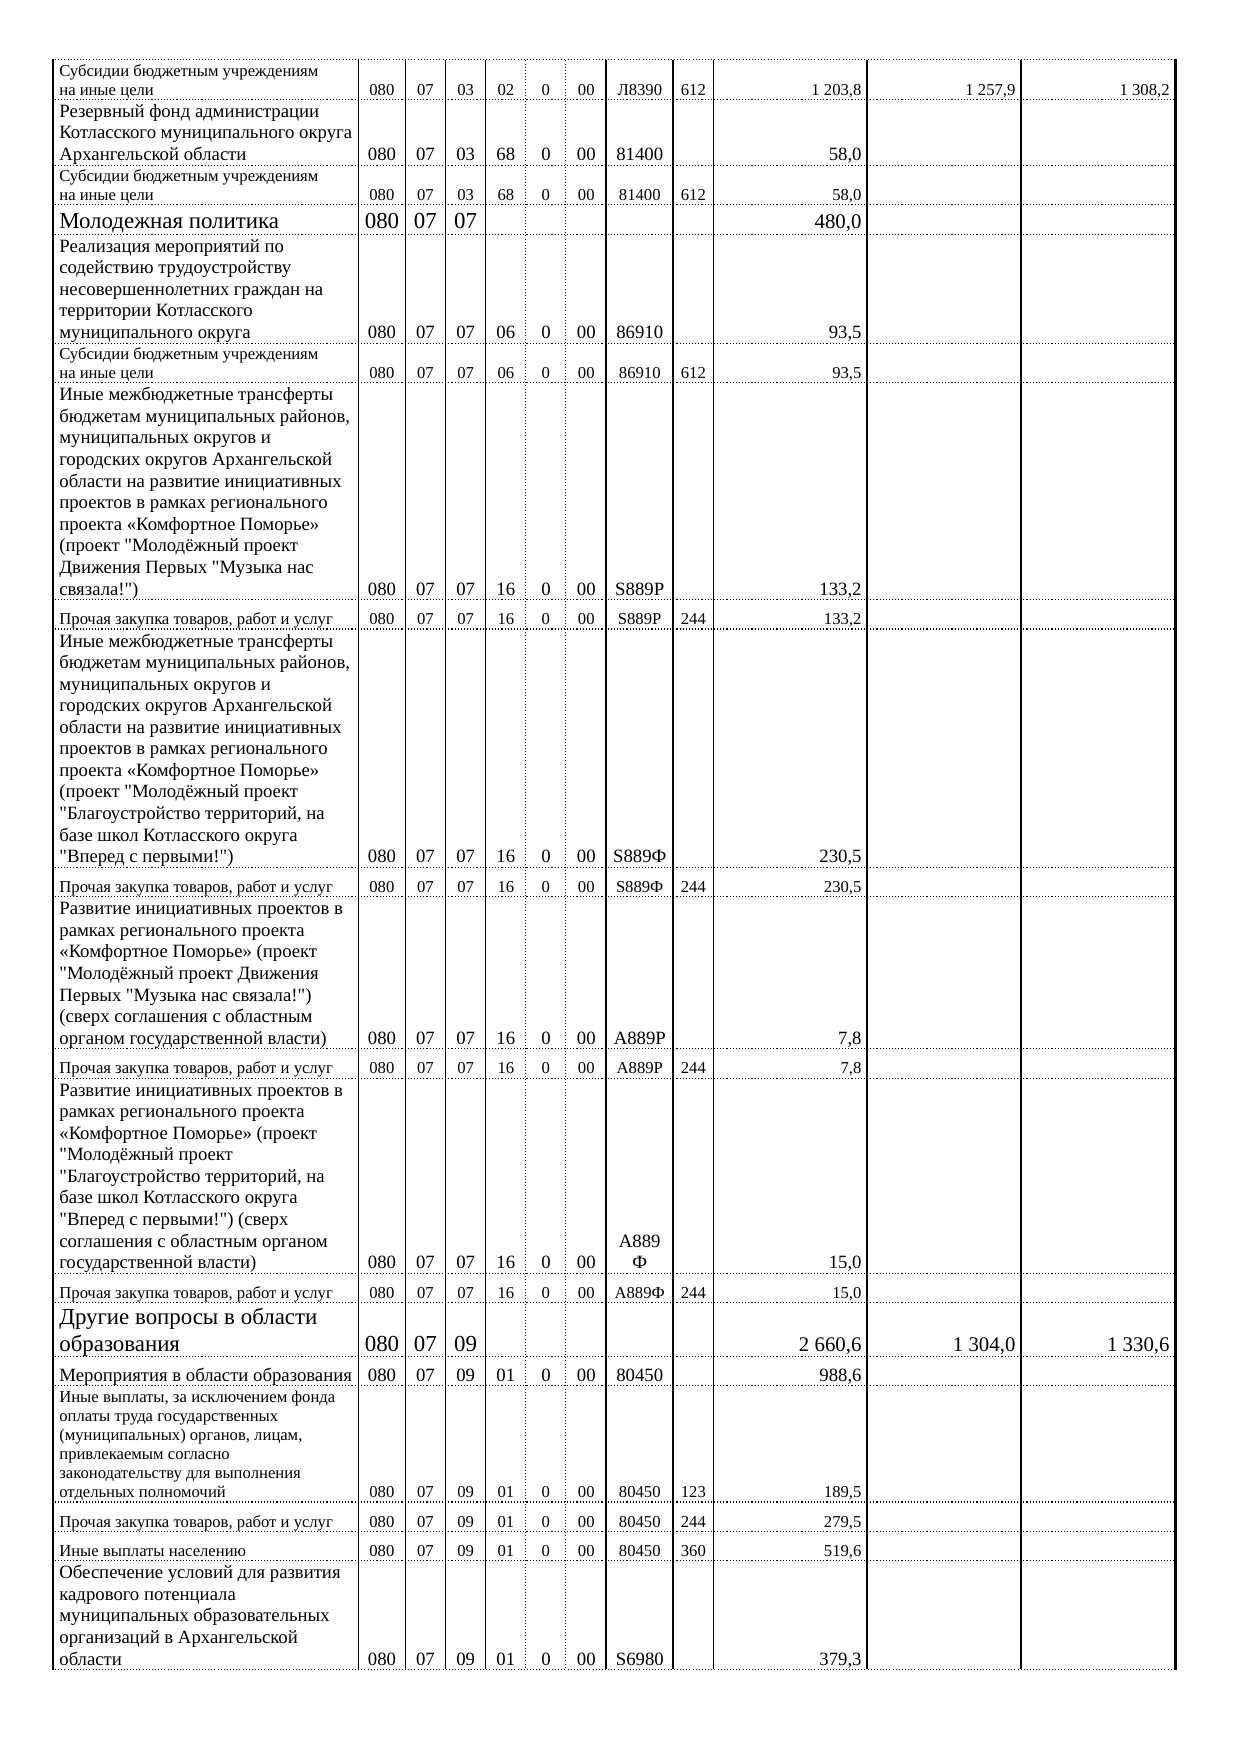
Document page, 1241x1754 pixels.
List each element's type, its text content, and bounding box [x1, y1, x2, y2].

table_cell 06 [486, 234, 526, 342]
table_cell 0 [526, 99, 566, 164]
table_cell [1022, 1078, 1174, 1273]
table_cell Иные выплаты населению [54, 1531, 358, 1560]
table_cell S889Р [607, 599, 672, 628]
table_cell 07 [446, 382, 485, 599]
table_cell 03 [446, 165, 485, 204]
table_cell [868, 99, 1020, 164]
table_cell 080 [359, 1273, 405, 1302]
table_cell 01 [486, 1501, 526, 1531]
table_cell 1 257,9 [868, 59, 1020, 99]
table_cell 07 [406, 867, 445, 896]
table_cell S889Р [607, 382, 672, 599]
table_cell 0 [526, 382, 566, 599]
table_cell 00 [566, 1501, 605, 1531]
table_cell Иные межбюджетные трансферты бюджетам муниципальных районов, муниципальных округов и городских округов Архангельской области на развитие инициативных проектов в рамках регионального проекта «Комфортное Поморье» (проект "Молодёжный проект Движения Первых "Музыка нас связала!") [54, 382, 358, 599]
table_cell 93,5 [714, 343, 866, 382]
table_cell [868, 1048, 1020, 1077]
table_cell 16 [486, 382, 526, 599]
table_cell 07 [406, 1531, 445, 1560]
table_cell Резервный фонд администрации Котласского муниципального округа Архангельской области [54, 99, 358, 164]
table_cell 00 [566, 234, 605, 342]
table_cell [868, 1531, 1020, 1560]
table_cell 80450 [607, 1356, 672, 1385]
table_cell 09 [446, 1385, 485, 1501]
table_cell Прочая закупка товаров, работ и услуг [54, 867, 358, 896]
table_cell [1022, 1048, 1174, 1077]
table_cell 00 [566, 382, 605, 599]
table_cell [1022, 99, 1174, 164]
table_cell 07 [446, 628, 485, 867]
table_cell 03 [446, 59, 485, 99]
table_cell Молодежная политика [54, 204, 358, 233]
table_cell Иные межбюджетные трансферты бюджетам муниципальных районов, муниципальных округов и городских округов Архангельской области на развитие инициативных проектов в рамках регионального проекта «Комфортное Поморье» (проект "Молодёжный проект "Благоустройство территорий, на базе школ Котласского округа "Вперед с первыми!") [54, 628, 358, 867]
table_cell 612 [674, 59, 713, 99]
table_cell 07 [406, 1302, 445, 1356]
table_cell А889Ф [607, 1273, 672, 1302]
table_cell [868, 1078, 1020, 1273]
table_cell 86910 [607, 234, 672, 342]
table_cell Другие вопросы в области образования [54, 1302, 358, 1356]
table_cell 080 [359, 204, 405, 233]
table_cell 0 [526, 1273, 566, 1302]
table_cell [868, 867, 1020, 896]
table_cell 01 [486, 1531, 526, 1560]
table_cell 07 [406, 1501, 445, 1531]
table_cell 07 [406, 896, 445, 1048]
table_cell 244 [674, 1273, 713, 1302]
table_cell 07 [406, 628, 445, 867]
table_cell Иные выплаты, за исключением фонда оплаты труда государственных (муниципальных) органов, лицам, привлекаемым согласно законодательству для выполнения отдельных полномочий [54, 1385, 358, 1501]
table_cell 080 [359, 234, 405, 342]
table_cell 189,5 [714, 1385, 866, 1501]
table_cell [674, 896, 713, 1048]
table_cell [1022, 1356, 1174, 1385]
table_cell [868, 382, 1020, 599]
table_cell 0 [526, 165, 566, 204]
table_cell [486, 204, 526, 233]
table_cell 080 [359, 1356, 405, 1385]
table_cell 00 [566, 1273, 605, 1302]
table_cell 080 [359, 599, 405, 628]
table_cell 2 660,6 [714, 1302, 866, 1356]
table_cell 09 [446, 1560, 485, 1669]
table_cell Развитие инициативных проектов в рамках регионального проекта «Комфортное Поморье» (проект "Молодёжный проект "Благоустройство территорий, на базе школ Котласского округа "Вперед с первыми!") (сверх соглашения с областным органом государственной власти) [54, 1078, 358, 1273]
table_cell 07 [446, 204, 485, 233]
table_cell 0 [526, 1048, 566, 1077]
table_cell Прочая закупка товаров, работ и услуг [54, 1273, 358, 1302]
table_cell 06 [486, 343, 526, 382]
table_cell 0 [526, 1385, 566, 1501]
table_cell 00 [566, 867, 605, 896]
table_cell 00 [566, 165, 605, 204]
table_cell 81400 [607, 165, 672, 204]
table_cell [526, 1302, 566, 1356]
table_cell S6980 [607, 1560, 672, 1669]
table_cell 244 [674, 599, 713, 628]
table_cell [1022, 599, 1174, 628]
table_cell [674, 204, 713, 233]
table_cell 07 [406, 343, 445, 382]
table_cell 07 [406, 1273, 445, 1302]
table_cell 16 [486, 628, 526, 867]
table_cell [566, 1302, 605, 1356]
table_cell [868, 165, 1020, 204]
table_cell 7,8 [714, 1048, 866, 1077]
table_cell 0 [526, 1078, 566, 1273]
table_cell 07 [406, 99, 445, 164]
table_cell [674, 1356, 713, 1385]
table_cell 1 308,2 [1022, 59, 1174, 99]
table_cell 16 [486, 1048, 526, 1077]
table_cell 09 [446, 1302, 485, 1356]
table_cell 00 [566, 59, 605, 99]
table_cell 07 [406, 1048, 445, 1077]
table_cell [1022, 1273, 1174, 1302]
table_cell Л8390 [606, 59, 673, 99]
table_cell 080 [359, 382, 405, 599]
table_cell [868, 599, 1020, 628]
table_cell 07 [446, 343, 485, 382]
table_cell [1022, 628, 1174, 867]
table_cell [868, 1385, 1020, 1501]
table_cell 01 [486, 1356, 526, 1385]
table_cell 133,2 [714, 382, 866, 599]
table_cell 07 [446, 1078, 485, 1273]
table_cell 02 [485, 59, 526, 99]
table_cell [1022, 234, 1174, 342]
table_cell 00 [566, 1078, 605, 1273]
table_cell Прочая закупка товаров, работ и услуг [54, 1501, 358, 1531]
table_cell 07 [406, 1078, 445, 1273]
table_cell 0 [526, 896, 566, 1048]
table_cell 07 [406, 382, 445, 599]
table_cell [674, 628, 713, 867]
table_cell [526, 204, 566, 233]
table_cell [607, 204, 672, 233]
table_cell 080 [359, 1302, 405, 1356]
table_cell 0 [526, 599, 566, 628]
table_cell [1022, 896, 1174, 1048]
table_cell S889Ф [607, 628, 672, 867]
table_cell [868, 1560, 1020, 1669]
table_cell 080 [359, 1048, 405, 1077]
table_cell 080 [359, 1531, 405, 1560]
table_cell 988,6 [714, 1356, 866, 1385]
table_cell [868, 1356, 1020, 1385]
table_cell 080 [359, 1385, 405, 1501]
table_cell 7,8 [714, 896, 866, 1048]
table_cell 0 [526, 1531, 566, 1560]
table_cell 07 [406, 1385, 445, 1501]
table_cell 93,5 [714, 234, 866, 342]
table_cell [674, 1560, 713, 1669]
table_cell 244 [674, 1048, 713, 1077]
table_cell 1 304,0 [868, 1302, 1020, 1356]
table_cell 0 [526, 867, 566, 896]
table_cell [674, 99, 713, 164]
table_cell 080 [359, 59, 405, 99]
table_cell 080 [359, 867, 405, 896]
table_cell [868, 1273, 1020, 1302]
table_cell 07 [406, 165, 445, 204]
table_cell Мероприятия в области образования [54, 1356, 358, 1385]
table_cell 00 [566, 1385, 605, 1501]
table_cell 080 [359, 165, 405, 204]
table_cell Развитие инициативных проектов в рамках регионального проекта «Комфортное Поморье» (проект "Молодёжный проект Движения Первых "Музыка нас связала!") (сверх соглашения с областным органом государственной власти) [54, 896, 358, 1048]
table_cell 123 [674, 1385, 713, 1501]
table_cell 80450 [607, 1531, 672, 1560]
table_cell 0 [526, 1560, 566, 1669]
table_cell 09 [446, 1531, 485, 1560]
table_cell 81400 [607, 99, 672, 164]
table_cell 1 330,6 [1022, 1302, 1174, 1356]
table_cell 58,0 [714, 99, 866, 164]
table_cell 0 [526, 628, 566, 867]
table_cell 00 [566, 1531, 605, 1560]
table_cell 00 [566, 99, 605, 164]
table_cell 00 [566, 599, 605, 628]
table_cell 0 [526, 343, 566, 382]
table_cell Субсидии бюджетным учреждениям на иные цели [54, 343, 358, 382]
table_cell 244 [674, 867, 713, 896]
table_cell 612 [674, 343, 713, 382]
table_cell [868, 343, 1020, 382]
table_cell 09 [446, 1356, 485, 1385]
table_cell 07 [406, 59, 445, 99]
table_cell Субсидии бюджетным учреждениям на иные цели [54, 165, 358, 204]
table_cell 230,5 [714, 628, 866, 867]
table_cell 07 [406, 234, 445, 342]
table_cell [1022, 343, 1174, 382]
table_cell [1022, 1531, 1174, 1560]
table_cell 480,0 [714, 204, 866, 233]
table_cell [486, 1302, 526, 1356]
table_cell [607, 1302, 672, 1356]
table_cell [868, 628, 1020, 867]
table_cell [868, 234, 1020, 342]
table_cell 080 [359, 628, 405, 867]
table_cell 080 [359, 1501, 405, 1531]
table_cell 01 [486, 1560, 526, 1669]
table_cell S889Ф [607, 867, 672, 896]
table_cell 16 [486, 867, 526, 896]
table_cell 07 [406, 1356, 445, 1385]
table_cell 07 [446, 599, 485, 628]
table_cell 00 [566, 628, 605, 867]
table_cell [868, 1501, 1020, 1531]
table_cell 15,0 [714, 1078, 866, 1273]
table_cell 612 [674, 165, 713, 204]
table_cell 16 [486, 1273, 526, 1302]
table_cell 80450 [607, 1501, 672, 1531]
table_cell [1022, 867, 1174, 896]
table_cell Субсидии бюджетным учреждениям на иные цели [54, 59, 358, 99]
table_cell 080 [359, 99, 405, 164]
table_cell 07 [446, 1273, 485, 1302]
table_cell 080 [359, 343, 405, 382]
table_cell 279,5 [714, 1501, 866, 1531]
table_cell 0 [526, 234, 566, 342]
table_cell 00 [566, 343, 605, 382]
table_cell А889Р [607, 1048, 672, 1077]
table_cell 68 [486, 99, 526, 164]
table_cell 244 [674, 1501, 713, 1531]
table_cell 0 [526, 1501, 566, 1531]
table_cell 133,2 [714, 599, 866, 628]
table_cell 07 [446, 867, 485, 896]
table_cell [868, 204, 1020, 233]
table_cell Прочая закупка товаров, работ и услуг [54, 599, 358, 628]
table_cell [1022, 382, 1174, 599]
table_cell 230,5 [714, 867, 866, 896]
table_cell 68 [486, 165, 526, 204]
table_cell 1 203,8 [713, 59, 867, 99]
table_cell [566, 204, 605, 233]
table_cell 09 [446, 1501, 485, 1531]
table_cell А889Р [607, 896, 672, 1048]
table_cell 0 [526, 1356, 566, 1385]
table_cell 80450 [607, 1385, 672, 1501]
table_cell 07 [446, 896, 485, 1048]
table_cell Реализация мероприятий по содействию трудоустройству несовершеннолетних граждан на территории Котласского муниципального округа [54, 234, 358, 342]
table_cell 07 [406, 1560, 445, 1669]
table_cell 360 [674, 1531, 713, 1560]
table_cell 00 [566, 1356, 605, 1385]
table_cell Обеспечение условий для развития кадрового потенциала муниципальных образовательных организаций в Архангельской области [54, 1560, 358, 1669]
table_cell 00 [566, 1048, 605, 1077]
table_cell 15,0 [714, 1273, 866, 1302]
table_cell [674, 1302, 713, 1356]
table_cell [674, 1078, 713, 1273]
table_cell [1022, 1385, 1174, 1501]
table_cell 07 [406, 599, 445, 628]
table_cell 07 [446, 1048, 485, 1077]
table_cell [674, 234, 713, 342]
table_cell 00 [566, 1560, 605, 1669]
table_cell 0 [526, 59, 566, 99]
table_cell [1022, 204, 1174, 233]
table_cell [1022, 165, 1174, 204]
table_cell Прочая закупка товаров, работ и услуг [54, 1048, 358, 1077]
table_cell [868, 896, 1020, 1048]
table_cell [1022, 1560, 1174, 1669]
table_cell 519,6 [714, 1531, 866, 1560]
table_cell 080 [359, 1560, 405, 1669]
table_cell 379,3 [714, 1560, 866, 1669]
table_cell 16 [486, 599, 526, 628]
table_cell 86910 [607, 343, 672, 382]
table_cell 07 [406, 204, 445, 233]
table_cell 07 [446, 234, 485, 342]
table_cell 03 [446, 99, 485, 164]
table_cell 58,0 [714, 165, 866, 204]
table_cell 16 [486, 896, 526, 1048]
table_cell 00 [566, 896, 605, 1048]
table_cell 16 [486, 1078, 526, 1273]
table_cell [1022, 1501, 1174, 1531]
table_cell 080 [359, 896, 405, 1048]
table_cell 01 [486, 1385, 526, 1501]
table_cell А889Ф [607, 1078, 672, 1273]
table_cell [674, 382, 713, 599]
table_cell 080 [359, 1078, 405, 1273]
